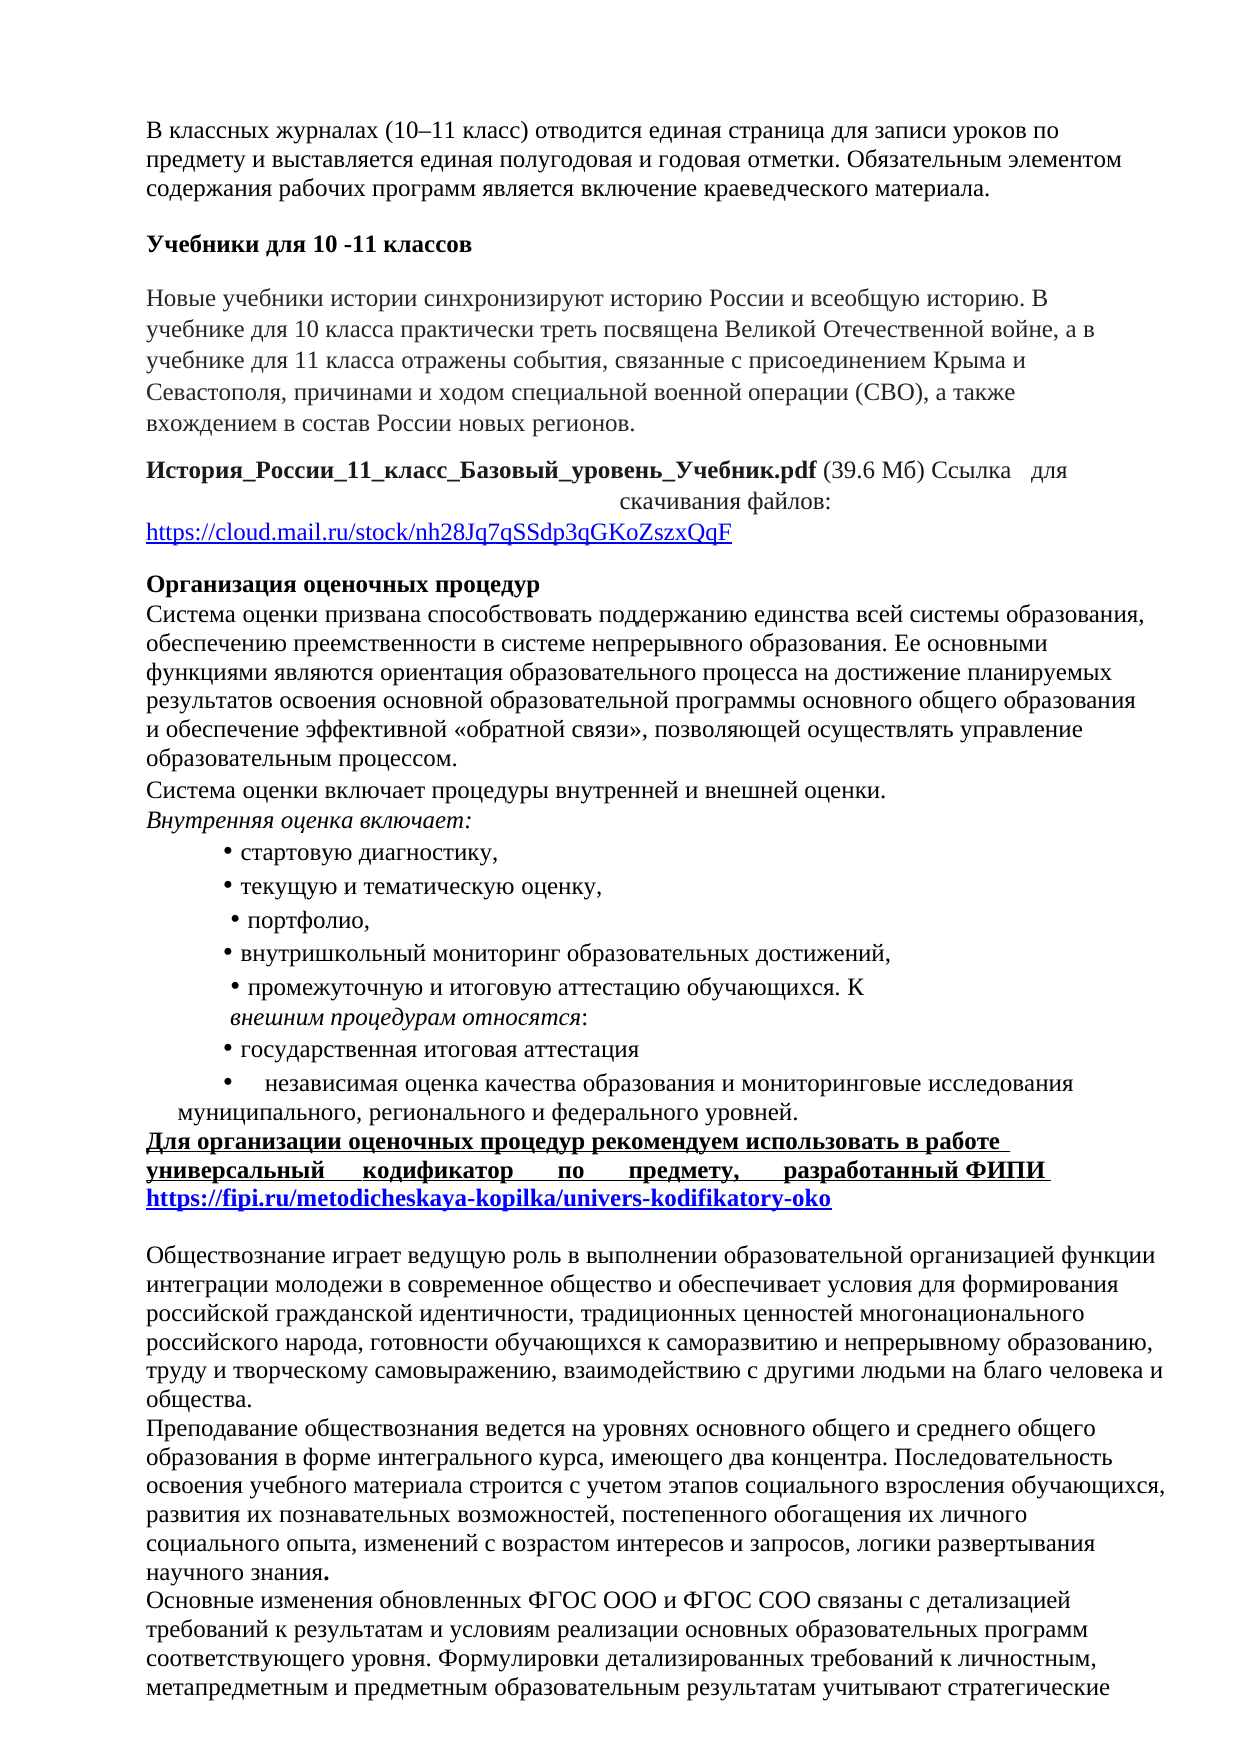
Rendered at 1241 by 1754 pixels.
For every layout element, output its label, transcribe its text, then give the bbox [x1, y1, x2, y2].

text История_России_11_класс_Базовый_уровень_Учебник.pdf (39.6 Мб) Ссылка для скачивания файлов: https://cloud.mail.ru/stock/nh28Jq7qSSdp3qGKoZszxQqF [146, 455, 1152, 546]
list портфолио, [230, 901, 1201, 934]
text Преподавание обществознания ведется на уровнях основного общего и среднего общего образования в форме интегрального курса, имеющего два концентра. Последовательность освоения учебного материала строится с учетом этапов социального взросления обучающихся, развития их познавательных возможностей, постепенного обогащения их личного социального опыта, изменений с возрастом интересов и запросов, логики развертывания научного знания. [146, 1413, 1166, 1585]
text Учебники для 10 -11 классов [146, 229, 1201, 257]
text Организация оценочных процедур [146, 566, 1201, 599]
text Для организации оценочных процедур рекомендуем использовать в работе универсальный кодификатор по предмету, разработанный ФИПИ https://fipi.ru/metodicheskaya-kopilka/univers-kodifikatory-oko [146, 1126, 1152, 1212]
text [146, 1585, 1165, 1700]
list государственная итоговая аттестация [223, 1030, 1201, 1064]
list независимая оценка качества образования и мониторинговые исследования муниципального, регионального и федерального уровней. [177, 1064, 1152, 1126]
text Новые учебники истории синхронизируют историю России и всеобщую историю. В учебнике для 10 класса практически треть посвящена Великой Отечественной войне, а в учебнике для 11 класса отражены события, связанные с присоединением Крыма и Севастополя, причинами и ходом специальной военной операции (СВО), а также вхождением в состав России новых регионов. [146, 283, 1151, 436]
list промежуточную и итоговую аттестацию обучающихся. К внешним процедурам относятся: [230, 968, 940, 1030]
text Внутренняя оценка включает: [146, 805, 1201, 834]
text Обществознание играет ведущую роль в выполнении образовательной организацией функции интеграции молодежи в современное общество и обеспечивает условия для формирования российской гражданской идентичности, традиционных ценностей многонационального российского народа, готовности обучающихся к саморазвитию и непрерывному образованию, труду и творческому самовыражению, взаимодействию с другими людьми на благо человека и общества. [146, 1240, 1165, 1413]
list текущую и тематическую оценку, [223, 867, 1201, 901]
list внутришкольный мониторинг образовательных достижений, [223, 934, 1201, 968]
text Система оценки включает процедуры внутренней и внешней оценки. [146, 772, 1201, 805]
text Система оценки призвана способствовать поддержанию единства всей системы образования, обеспечению преемственности в системе непрерывного образования. Ее основными функциями являются ориентация образовательного процесса на достижение планируемых результатов освоения основной образовательной программы основного общего образования и обеспечение эффективной «обратной связи», позволяющей осуществлять управление образовательным процессом. [146, 599, 1152, 772]
text В классных журналах (10–11 класс) отводится единая страница для записи уроков по предмету и выставляется единая полугодовая и годовая отметки. Обязательным элементом содержания рабочих программ является включение краеведческого материала. [146, 115, 1152, 202]
list стартовую диагностику, [223, 834, 1201, 867]
